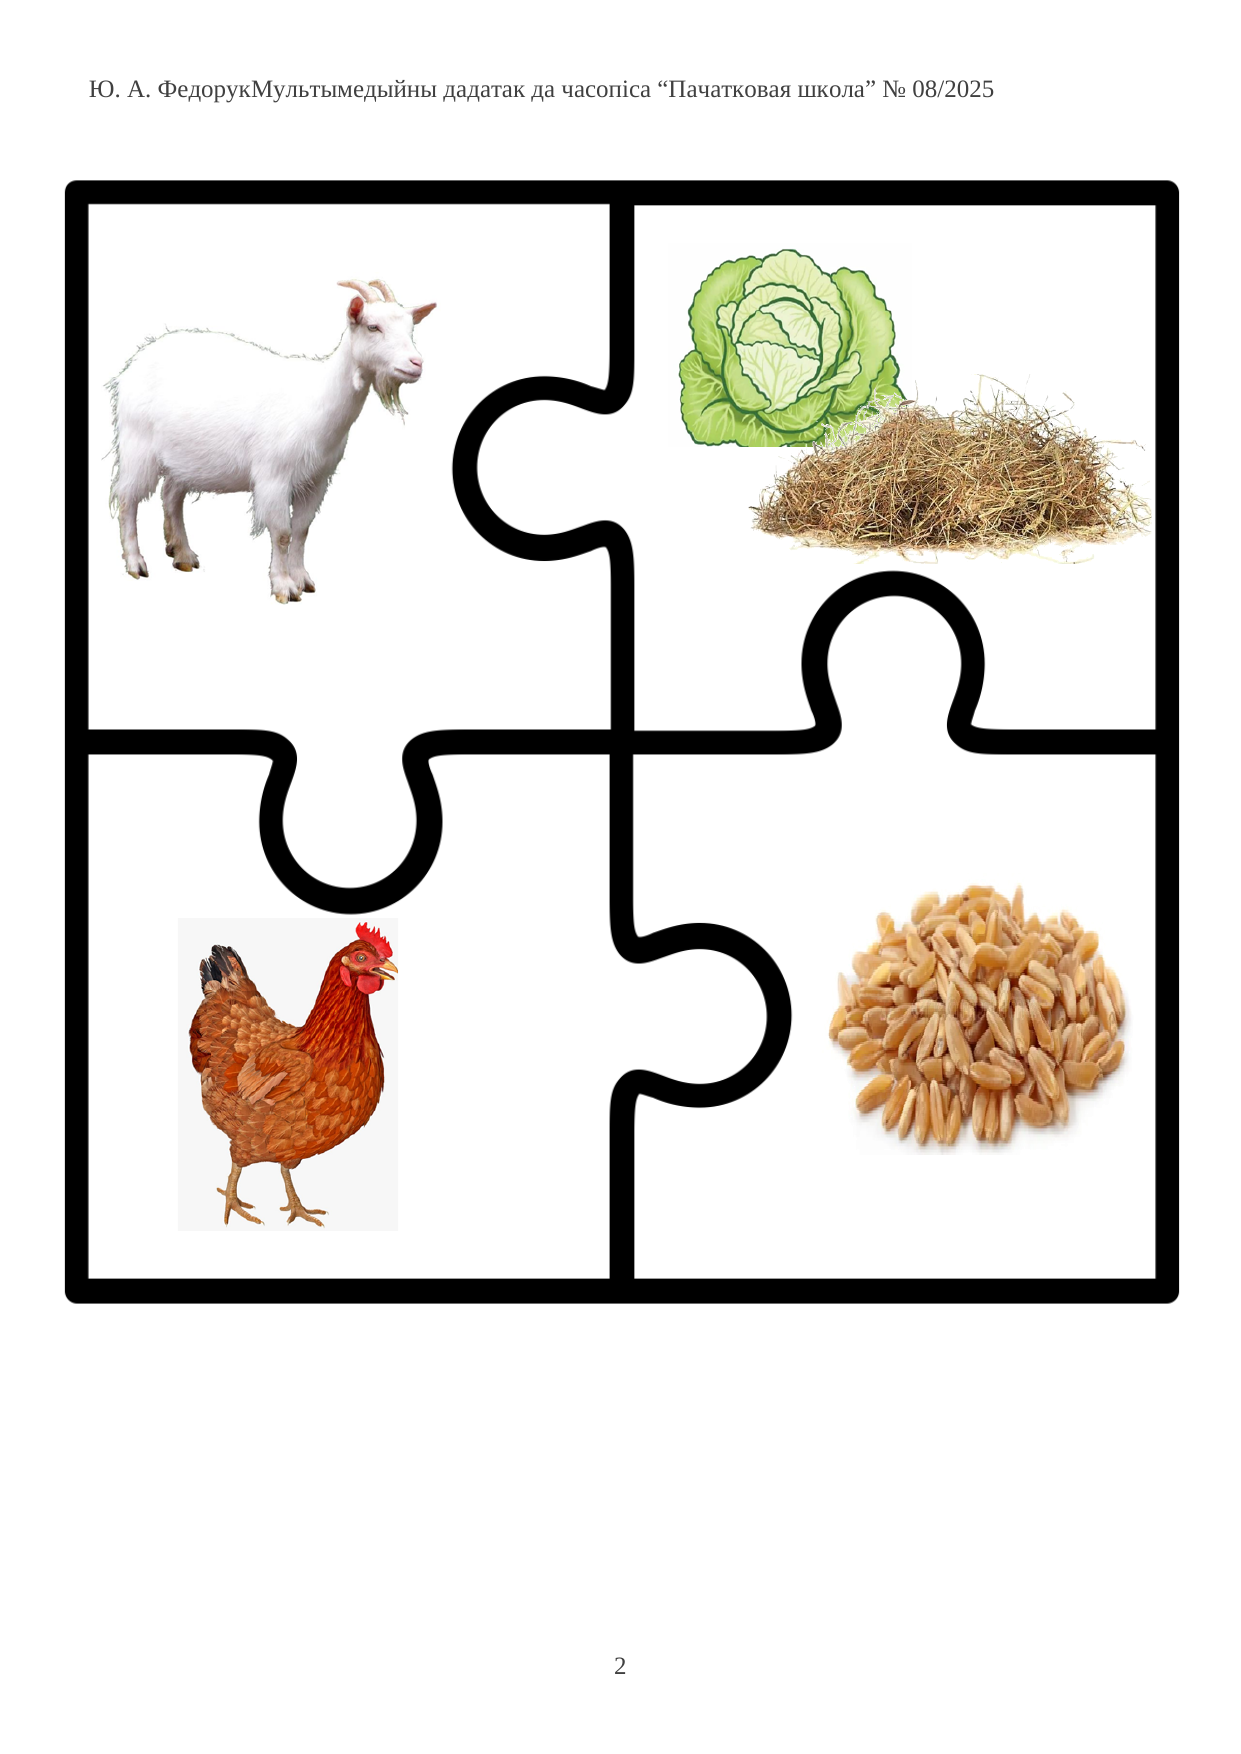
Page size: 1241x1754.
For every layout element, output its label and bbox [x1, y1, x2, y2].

picture [3, 118, 1241, 1366]
